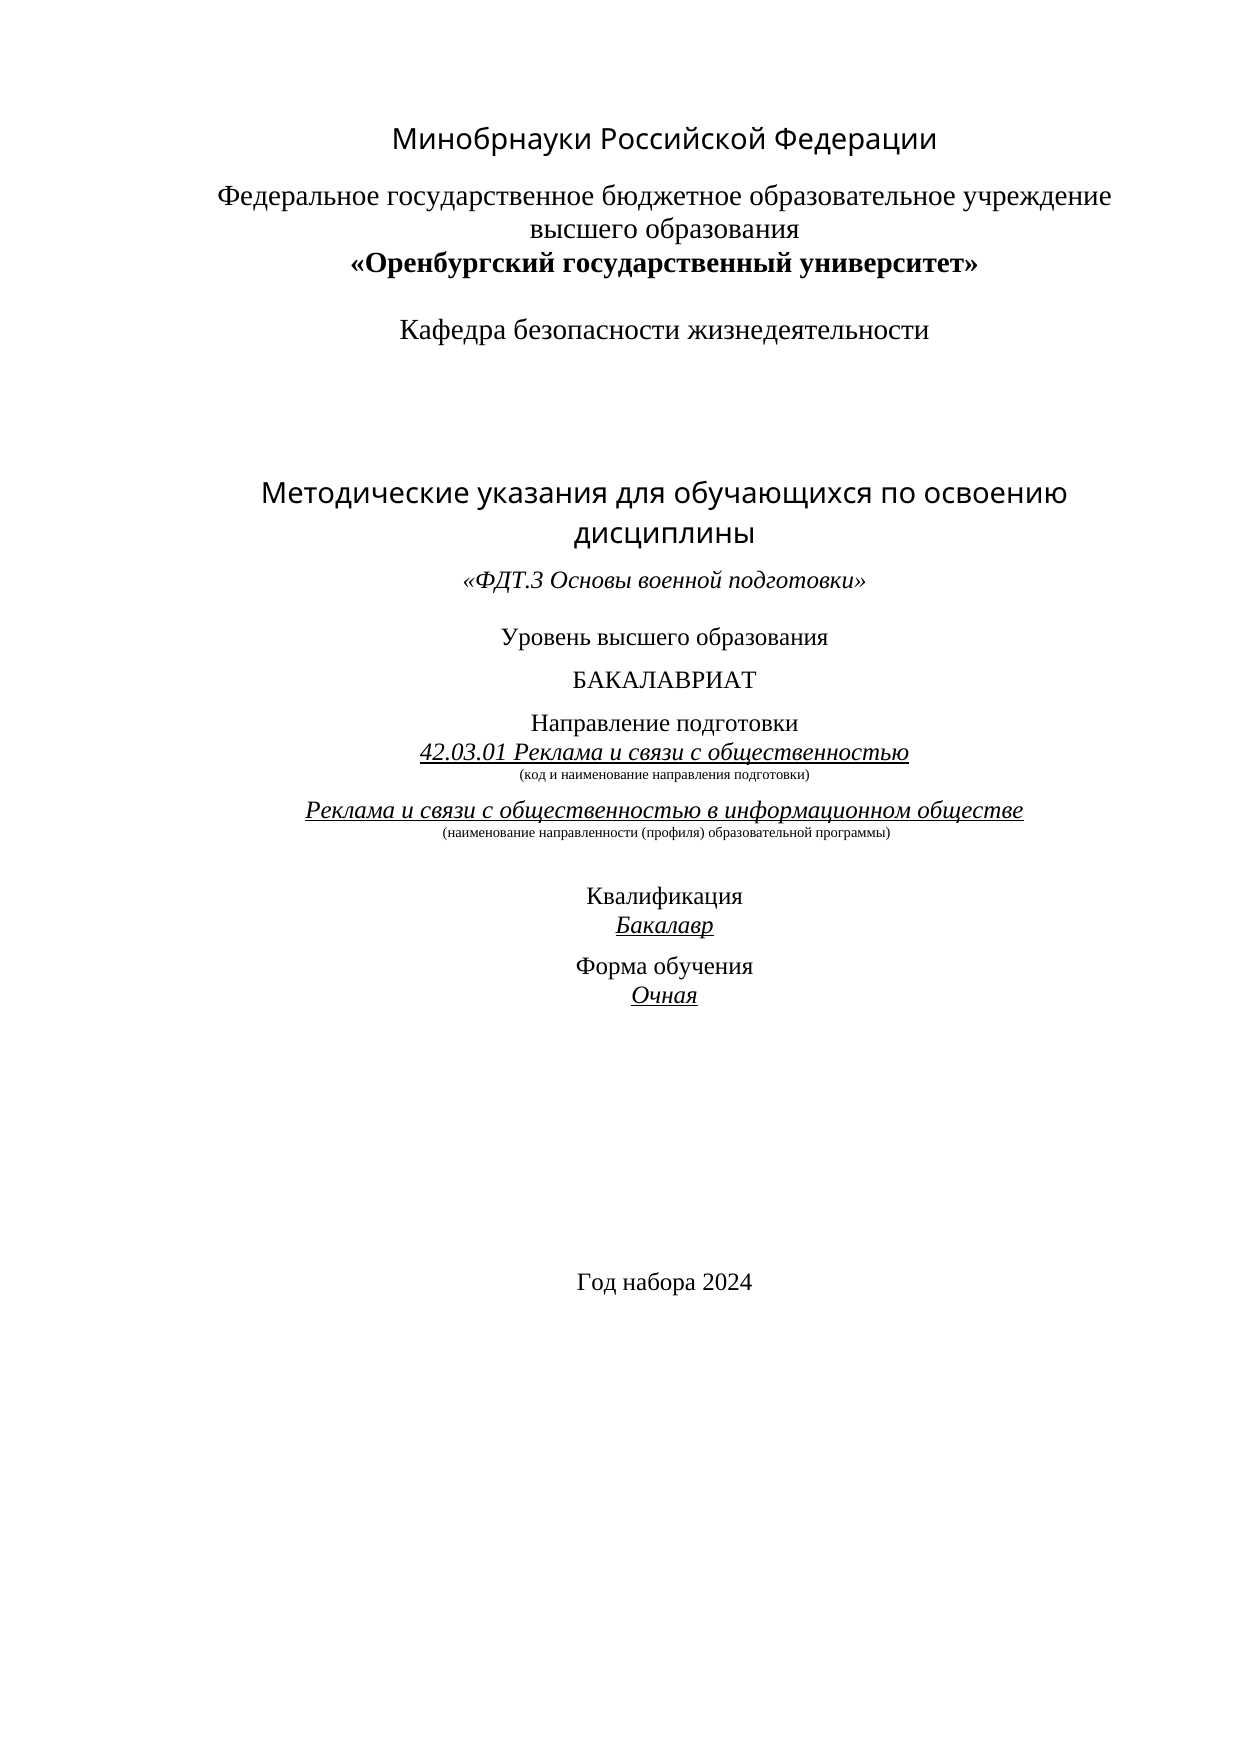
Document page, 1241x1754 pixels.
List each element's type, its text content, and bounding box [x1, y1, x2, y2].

text Квалификация [177, 881, 1152, 910]
text Уровень высшего образования [177, 622, 1152, 651]
text «Оренбургский государственный университет» [177, 245, 1152, 278]
text Очная [177, 980, 1152, 1008]
text Федеральное государственное бюджетное образовательное учреждение [177, 178, 1152, 211]
text БАКАЛАВРИАТ [177, 665, 1152, 694]
text Форма обучения [177, 951, 1152, 980]
text 42.03.01 Реклама и связи с общественностью [177, 737, 1152, 766]
text Бакалавр [177, 910, 1152, 938]
text высшего образования [177, 211, 1152, 245]
text Методические указания для обучающихся по освоению дисциплины [177, 473, 1152, 552]
text Реклама и связи с общественностью в информационном обществе [177, 795, 1152, 823]
text Минобрнауки Российской Федерации [177, 118, 1152, 158]
text (наименование направленности (профиля) образовательной программы) [177, 823, 1152, 852]
text Год набора 2024 [177, 1267, 1152, 1296]
text Направление подготовки [177, 708, 1152, 737]
text «ФДТ.3 Основы военной подготовки» [177, 565, 1152, 593]
text (код и наименование направления подготовки) [177, 766, 1152, 795]
text Кафедра безопасности жизнедеятельности [177, 312, 1152, 345]
